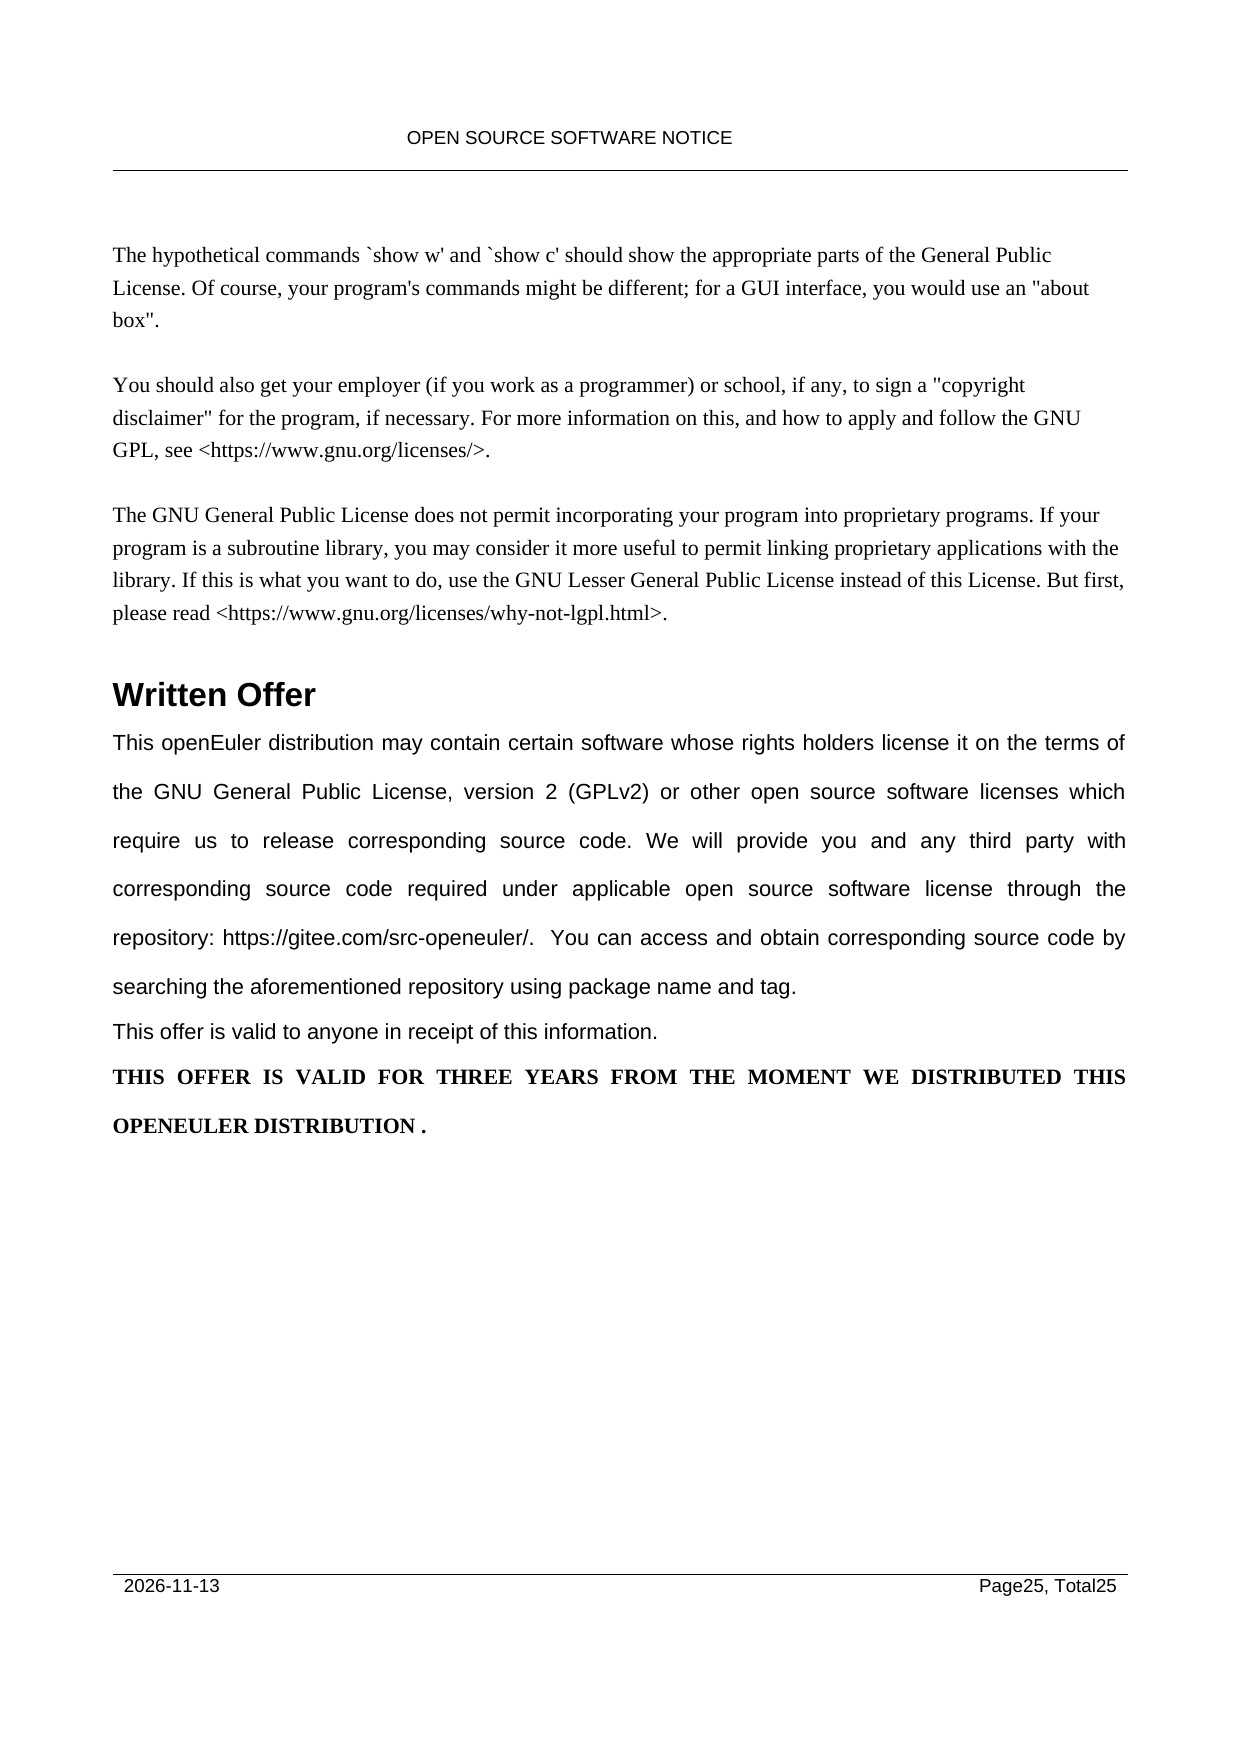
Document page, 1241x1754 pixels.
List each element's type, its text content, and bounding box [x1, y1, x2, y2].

text The hypothetical commands `show w' and `show c' should show the appropriate parts of the General Public License. Of course, your program's commands might be different; for a GUI interface, you would use an "about box". [112, 239, 1128, 336]
text Written Offer [112, 661, 1128, 726]
text This openEuler distribution may contain certain software whose rights holders license it on the terms of the GNU General Public License, version 2 (GPLv2) or other open source software licenses which require us to release corresponding source code. We will provide you and any third party with corresponding source code required under applicable open source software license through the repository: https://gitee.com/src-openeuler/. You can access and obtain corresponding source code by searching the aforementioned repository using package name and tag. [112, 726, 1128, 1003]
text THIS OFFER IS VALID FOR THREE YEARS FROM THE MOMENT WE DISTRIBUTED THIS OPENEULER DISTRIBUTION . [112, 1060, 1128, 1142]
text You should also get your employer (if you work as a programmer) or school, if any, to sign a "copyright disclaimer" for the program, if necessary. For more information on this, and how to apply and follow the GNU GPL, see <https://www.gnu.org/licenses/>. [112, 369, 1128, 466]
text This offer is valid to anyone in receipt of this information. [112, 1015, 1128, 1048]
text The GNU General Public License does not permit incorporating your program into proprietary programs. If your program is a subroutine library, you may consider it more useful to permit linking proprietary applications with the library. If this is what you want to do, use the GNU Lesser General Public License instead of this License. But first, please read <https://www.gnu.org/licenses/why-not-lgpl.html>. [112, 499, 1128, 629]
